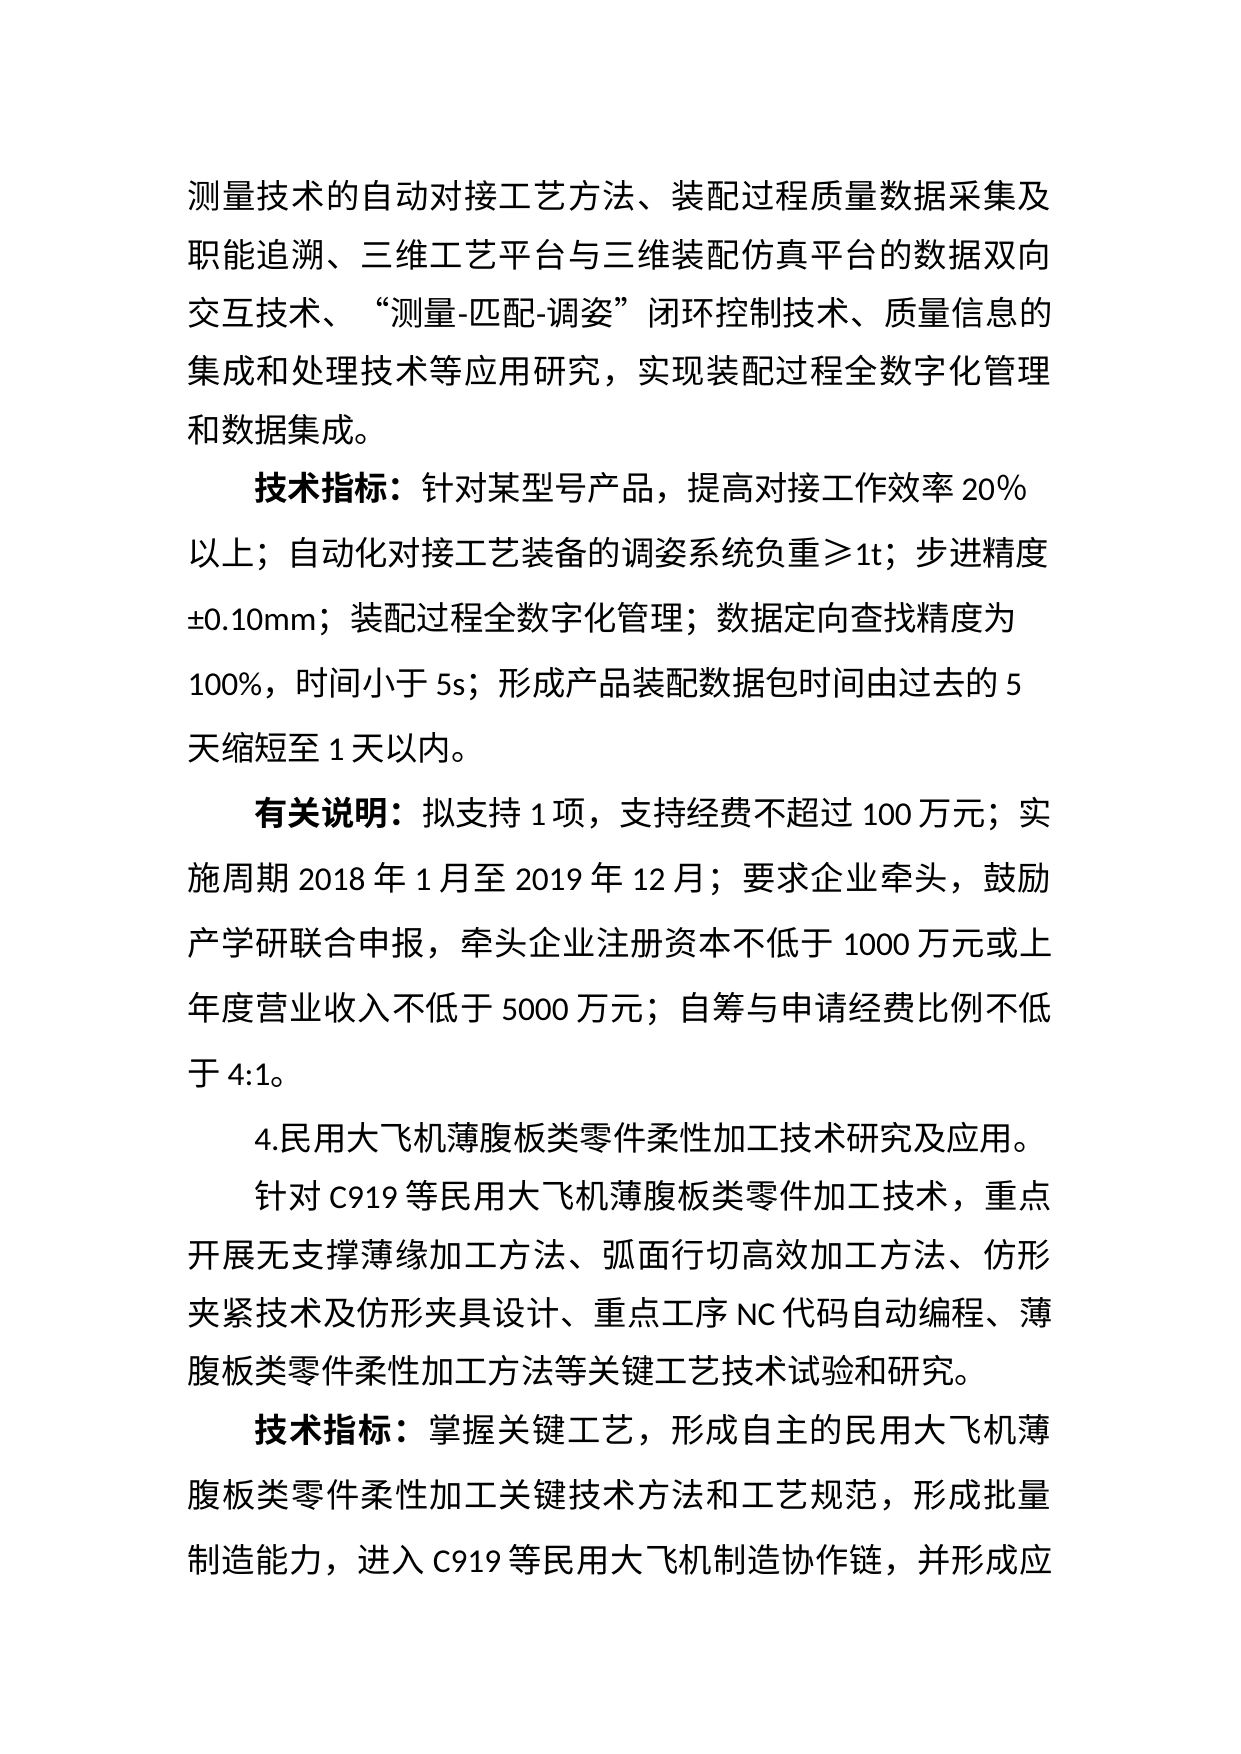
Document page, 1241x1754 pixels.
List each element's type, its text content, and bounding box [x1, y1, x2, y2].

text 4.民用大飞机薄腹板类零件柔性加工技术研究及应用。 [187, 1104, 1053, 1162]
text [187, 162, 1053, 454]
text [187, 1395, 1053, 1590]
text 针对C919等民用大飞机薄腹板类零件加工技术，重点开展无支撑薄缘加工方法、弧面行切高效加工方法、仿形夹紧技术及仿形夹具设计、重点工序NC代码自动编程、薄腹板类零件柔性加工方法等关键工艺技术试验和研究。 [187, 1162, 1053, 1395]
text 技术指标：针对某型号产品，提高对接工作效率20％以上；自动化对接工艺装备的调姿系统负重≥1t；步进精度±0.10mm；装配过程全数字化管理；数据定向查找精度为100%，时间小于5s；形成产品装配数据包时间由过去的5天缩短至1天以内。 [187, 454, 1053, 779]
text 有关说明：拟支持1项，支持经费不超过100万元；实施周期2018年1月至2019年12月；要求企业牵头，鼓励产学研联合申报，牵头企业注册资本不低于1000万元或上年度营业收入不低于5000万元；自筹与申请经费比例不低于4:1。 [187, 779, 1053, 1104]
